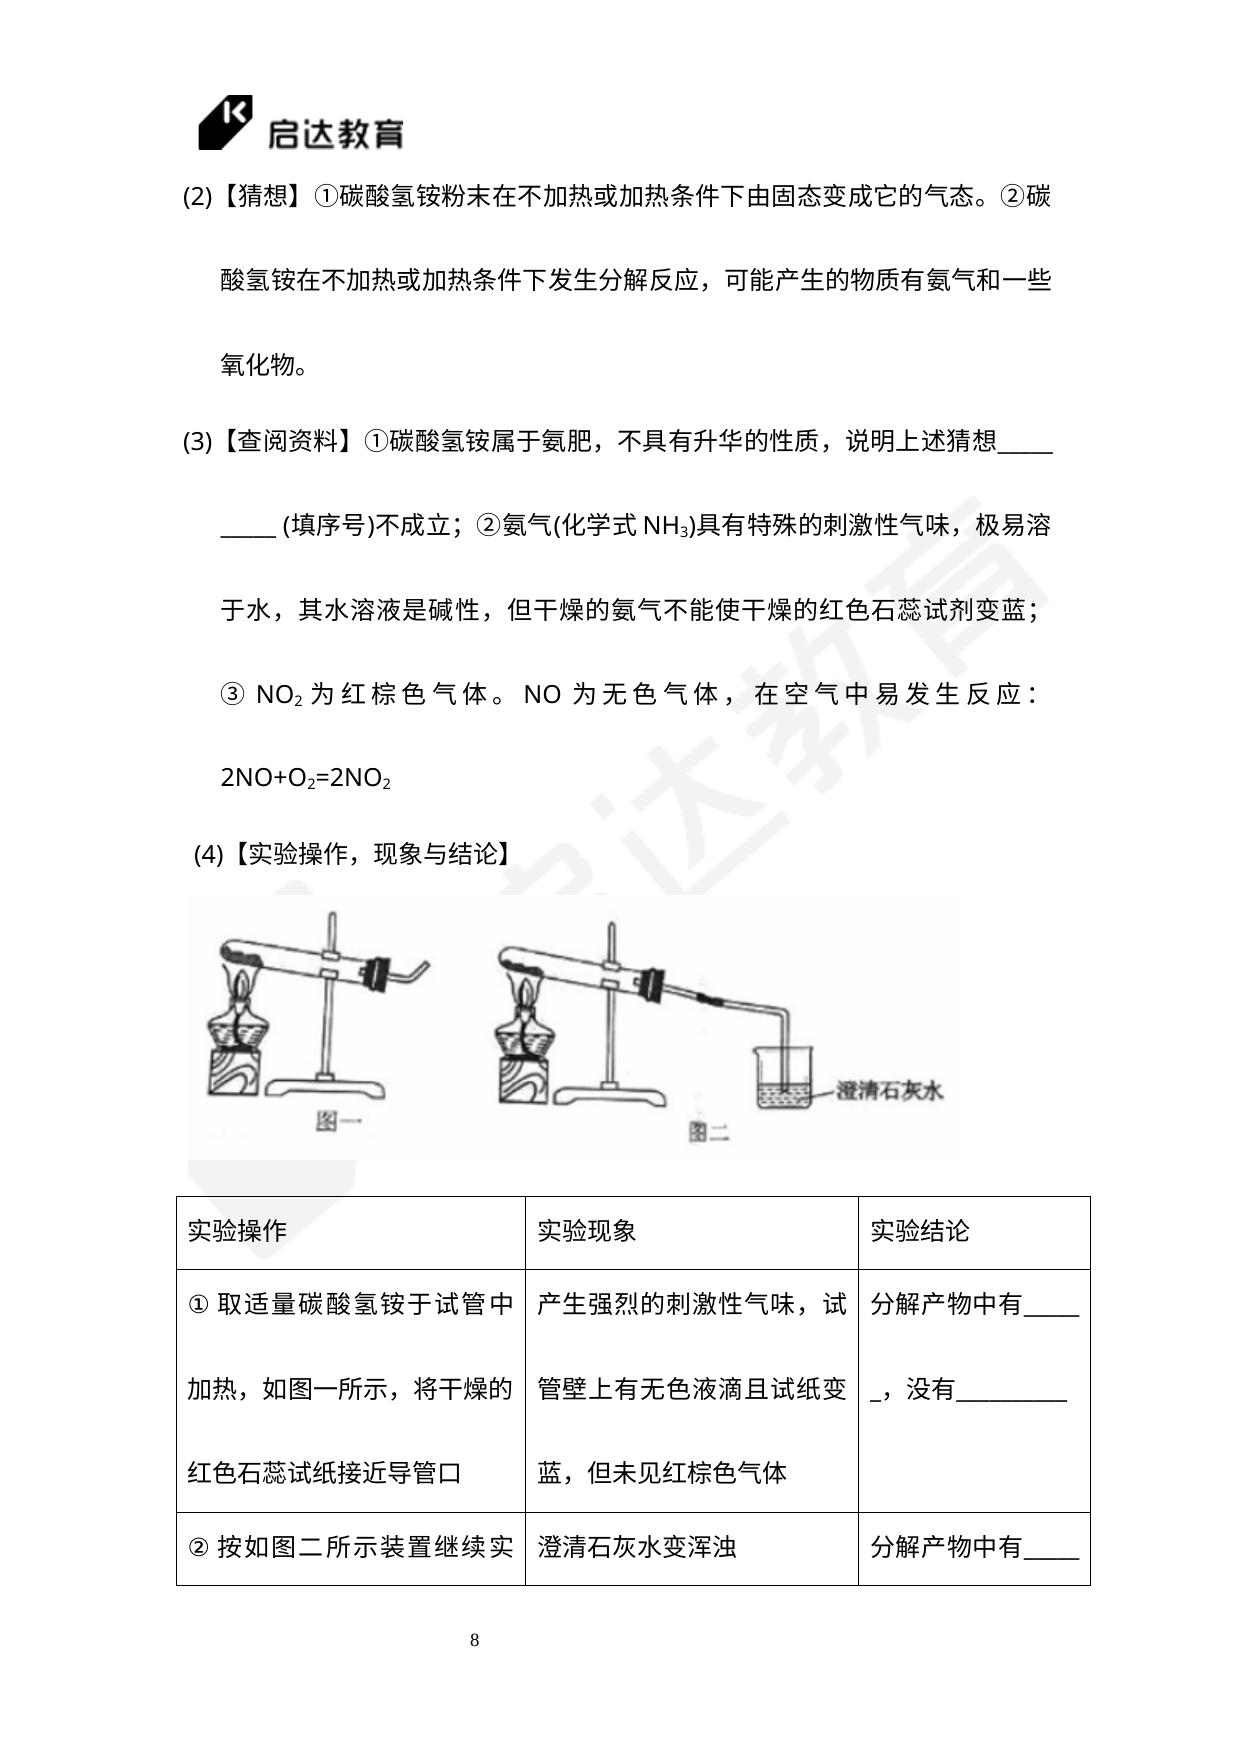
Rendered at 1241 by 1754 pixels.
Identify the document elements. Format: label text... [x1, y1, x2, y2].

text (4)【实验操作，现象与结论】 [187, 820, 1053, 885]
table_cell ①取适量碳酸氢铵于试管中加热，如图一所示，将干燥的红色石蕊试纸接近导管口 [177, 1270, 525, 1512]
table_header 实验现象 [526, 1197, 858, 1269]
table_cell ②按如图二所示装置继续实验，直到反应完全 [177, 1513, 525, 1585]
table_header 实验结论 [859, 1197, 1090, 1269]
table_cell 产生强烈的刺激性气味，试管壁上有无色液滴且试纸变蓝，但未见红棕色气体 [526, 1270, 858, 1512]
text (3)【查阅资料】①碳酸氢铵属于氨肥，不具有升华的性质，说明上述猜想__________ (填序号)不成立；②氨气(化学式NH3)具有特殊的刺激性气味，极易溶于水，其水溶液是碱性，但干燥的氨气不能使干燥的红色石蕊试剂变蓝；③NO2为红棕色气体。NO为无色气体，在空气中易发生反应：2NO+O2=2NO2 [183, 407, 1053, 810]
picture [187, 895, 958, 1160]
table_cell 澄清石灰水变浑浊 [526, 1513, 858, 1585]
table_cell 分解产物中有__________ [859, 1513, 1090, 1585]
text (2)【猜想】①碳酸氢铵粉末在不加热或加热条件下由固态变成它的气态。②碳酸氢铵在不加热或加热条件下发生分解反应，可能产生的物质有氨气和一些氧化物。 [183, 162, 1053, 396]
table_cell 分解产物中有______，没有__________ [859, 1270, 1090, 1512]
picture [198, 95, 404, 150]
table_header 实验操作 [177, 1197, 525, 1269]
